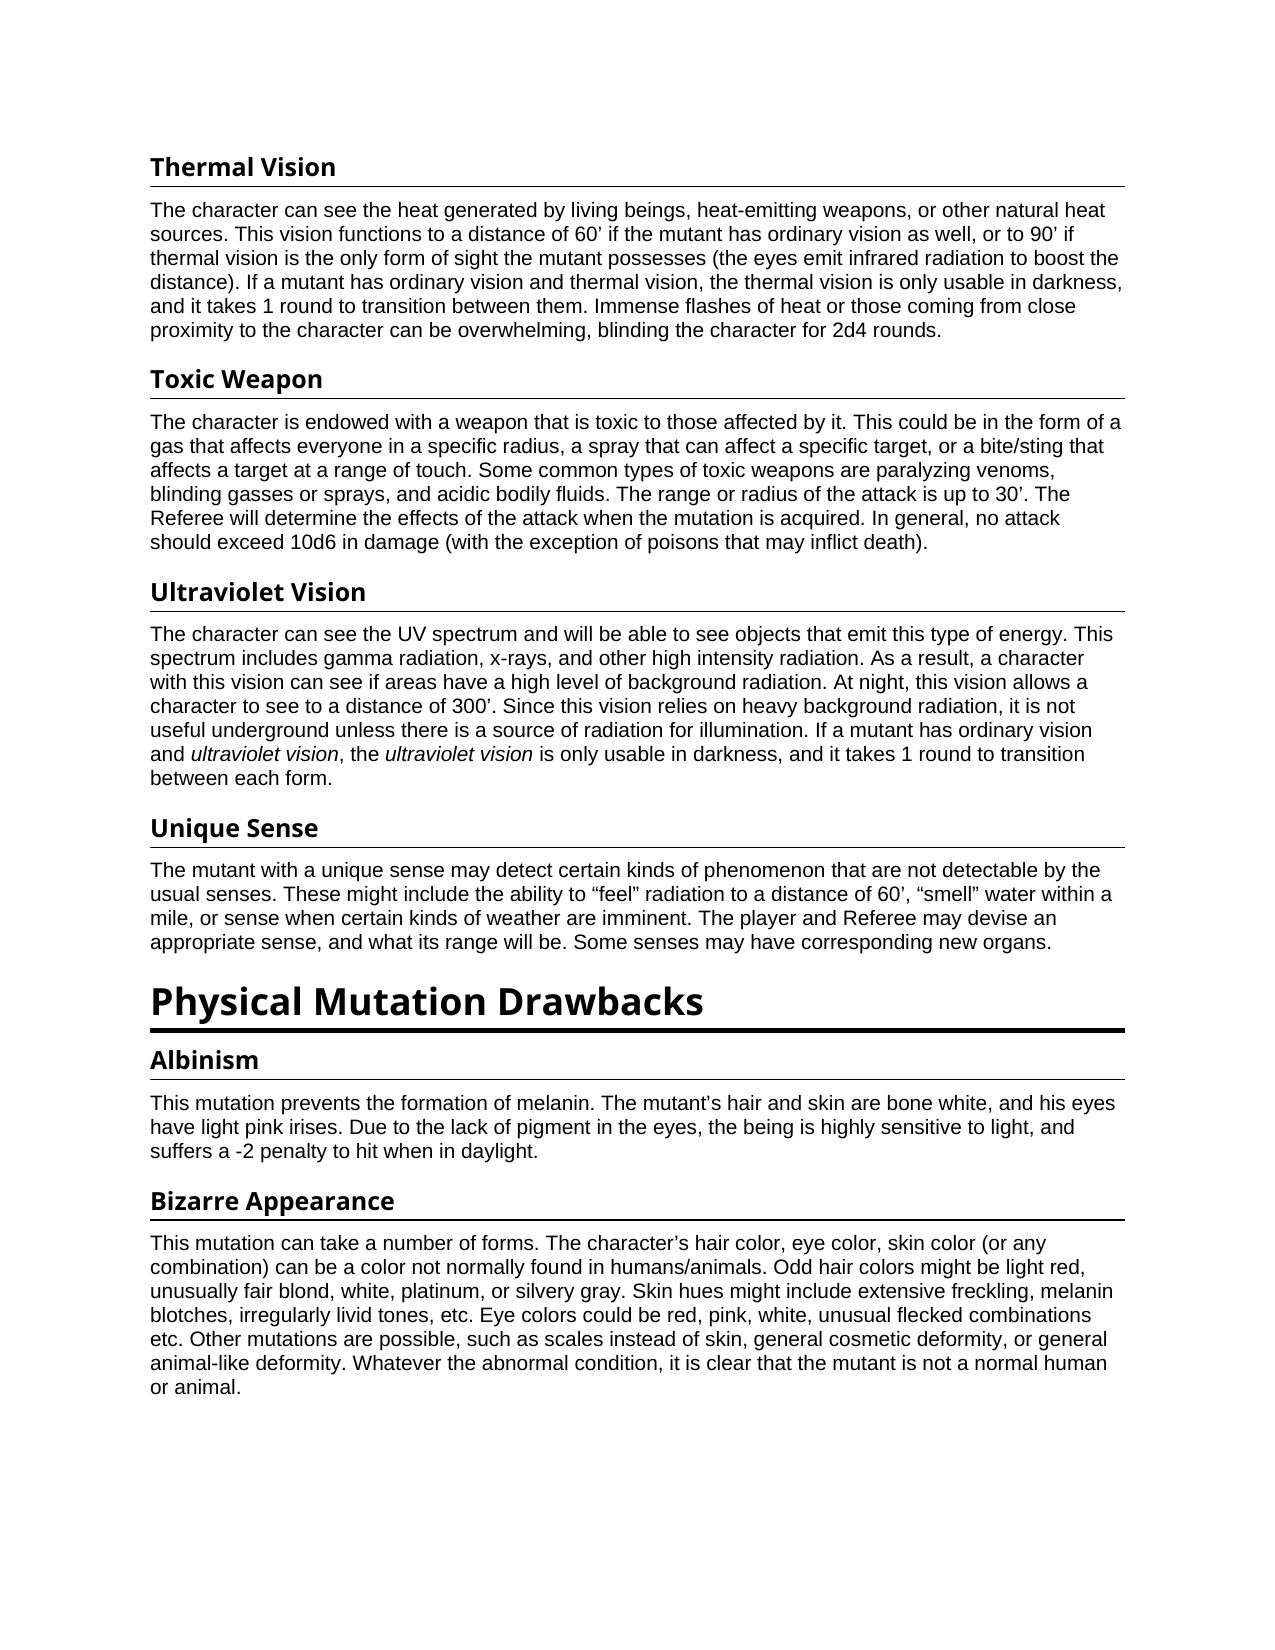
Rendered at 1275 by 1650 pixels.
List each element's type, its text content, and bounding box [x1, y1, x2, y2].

subtitle Unique Sense [150, 811, 1125, 847]
subtitle Toxic Weapon [150, 362, 1125, 398]
text The mutant with a unique sense may detect certain kinds of phenomenon that are not detectable by the usual senses. These might include the ability to “feel” radiation to a distance of 60’, “smell” water within a mile, or sense when certain kinds of weather are imminent. The player and Referee may devise an appropriate sense, and what its range will be. Some senses may have corresponding new organs. [150, 858, 1125, 954]
text The character can see the heat generated by living beings, heat-emitting weapons, or other natural heat sources. This vision functions to a distance of 60’ if the mutant has ordinary vision as well, or to 90’ if thermal vision is the only form of sight the mutant possesses (the eyes emit infrared radiation to boost the distance). If a mutant has ordinary vision and thermal vision, the thermal vision is only usable in darkness, and it takes 1 round to transition between them. Immense flashes of heat or those coming from close proximity to the character can be overwhelming, blinding the character for 2d4 rounds. [150, 198, 1125, 341]
subtitle Ultraviolet Vision [150, 574, 1125, 611]
subtitle Bizarre Appearance [150, 1183, 1125, 1219]
text The character can see the UV spectrum and will be able to see objects that emit this type of energy. This spectrum includes gamma radiation, x-rays, and other high intensity radiation. As a result, a character with this vision can see if areas have a high level of background radiation. At night, this vision allows a character to see to a distance of 300’. Since this vision relies on heavy background radiation, it is not useful underground unless there is a source of radiation for illumination. If a mutant has ordinary vision and ultraviolet vision, the ultraviolet vision is only usable in darkness, and it takes 1 round to transition between each form. [150, 622, 1125, 790]
subtitle Physical Mutation Drawbacks [150, 975, 1125, 1028]
subtitle Thermal Vision [150, 150, 1125, 186]
text This mutation prevents the formation of melanin. The mutant’s hair and skin are bone white, and his eyes have light pink irises. Due to the lack of pigment in the eyes, the being is highly sensitive to light, and suffers a -2 penalty to hit when in daylight. [150, 1091, 1125, 1162]
text The character is endowed with a weapon that is toxic to those affected by it. This could be in the form of a gas that affects everyone in a specific radius, a spray that can affect a specific target, or a bite/sting that affects a target at a range of touch. Some common types of toxic weapons are paralyzing venoms, blinding gasses or sprays, and acidic bodily fluids. The range or radius of the attack is up to 30’. The Referee will determine the effects of the attack when the mutation is acquired. In general, no attack should exceed 10d6 in damage (with the exception of poisons that may inflict death). [150, 410, 1125, 553]
text This mutation can take a number of forms. The character’s hair color, eye color, skin color (or any combination) can be a color not normally found in humans/animals. Odd hair colors might be light red, unusually fair blond, white, platinum, or silvery gray. Skin hues might include extensive freckling, melanin blotches, irregularly livid tones, etc. Eye colors could be red, pink, white, unusual flecked combinations etc. Other mutations are possible, such as scales instead of skin, general cosmetic deformity, or general animal-like deformity. Whatever the abnormal condition, it is clear that the mutant is not a normal human or animal. [150, 1231, 1125, 1399]
subtitle Albinism [150, 1043, 1125, 1079]
